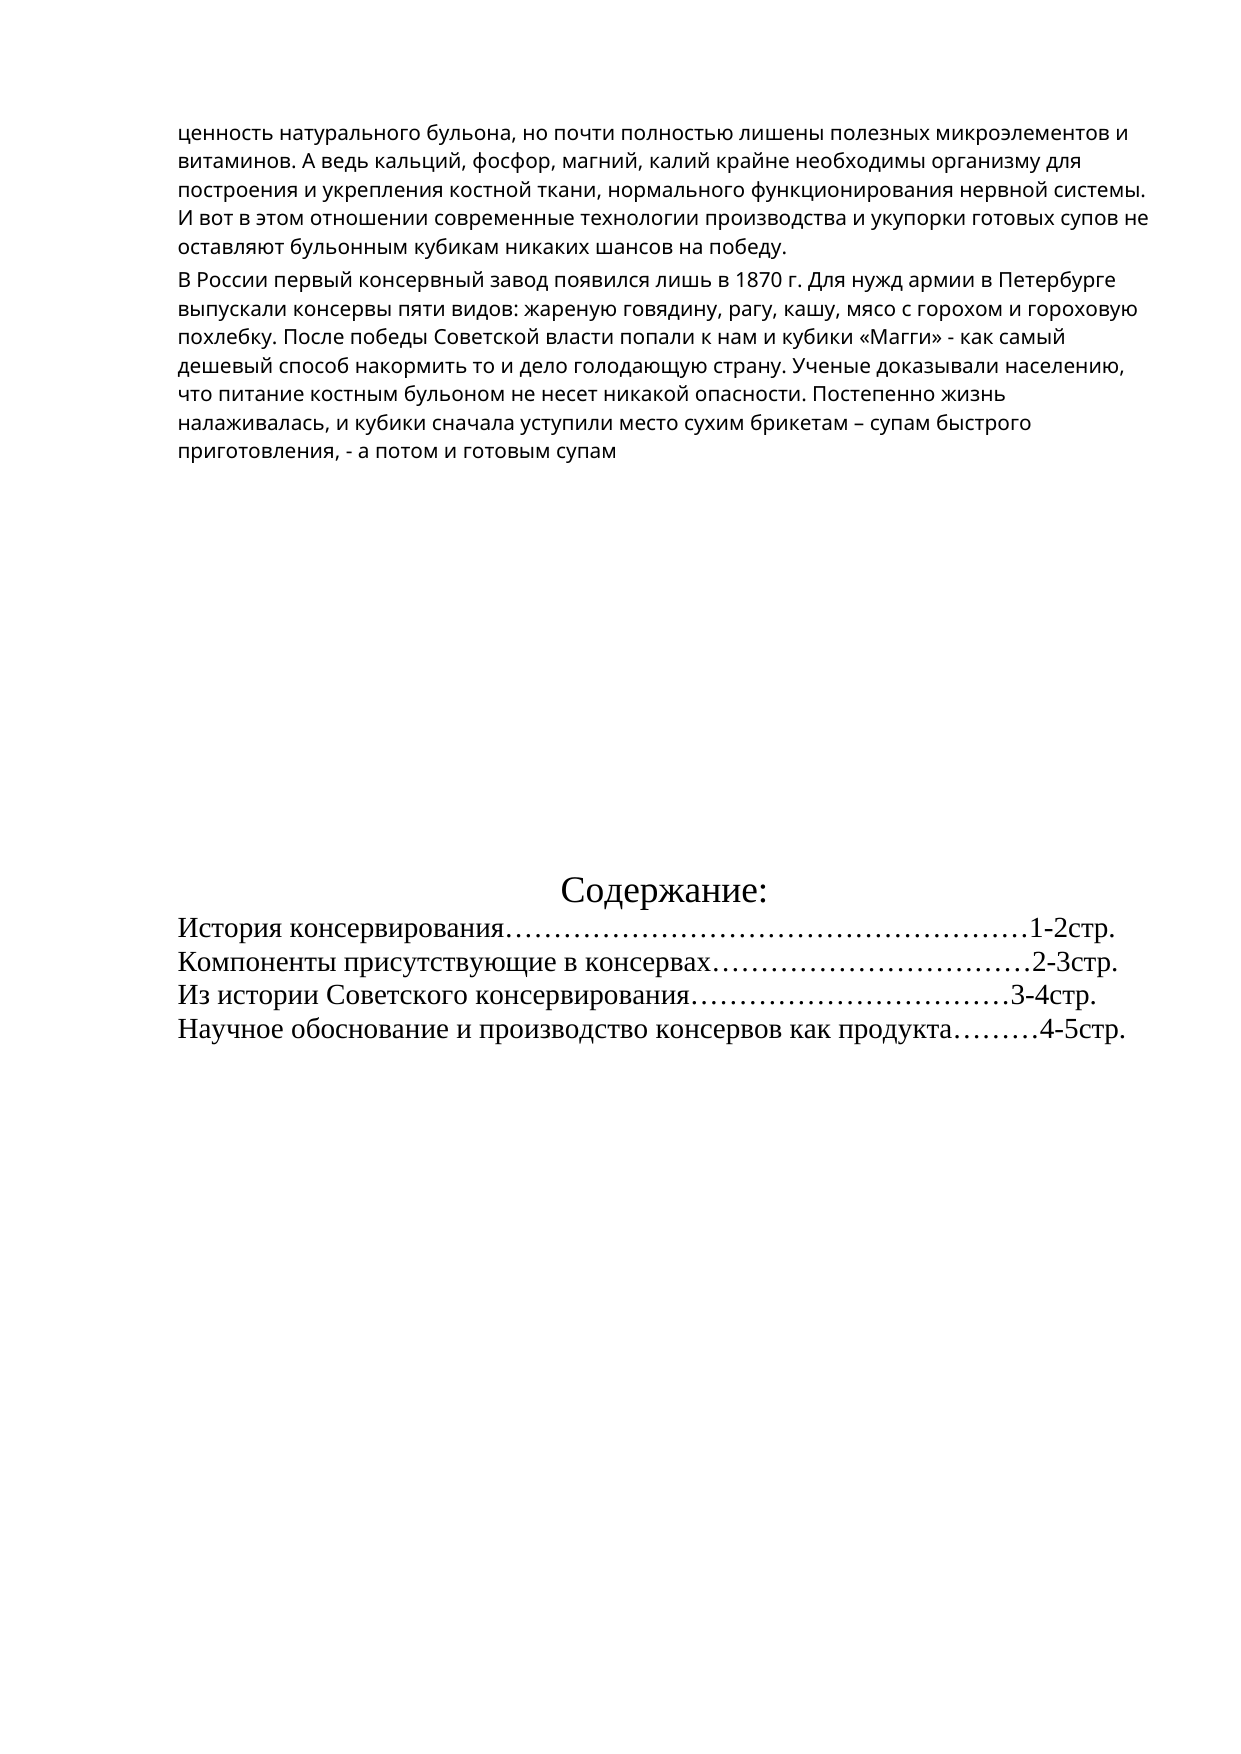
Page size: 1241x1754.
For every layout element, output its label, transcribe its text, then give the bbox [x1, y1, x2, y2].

text Компоненты присутствующие в консервах……………………………2-3стр. [177, 944, 1152, 977]
text История консервирования………………………………………………1-2стр. [177, 910, 1152, 944]
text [177, 118, 1152, 260]
text В России первый консервный завод появился лишь в . Для нужд армии в Петербурге выпускали консервы пяти видов: жареную говядину, рагу, кашу, мясо с горохом и гороховую похлебку. После победы Советской власти попали к нам и кубики «Магги» - как самый дешевый способ накормить то и дело голодающую страну. Ученые доказывали населению, что питание костным бульоном не несет никакой опасности. Постепенно жизнь налаживалась, и кубики сначала уступили место сухим брикетам – супам быстрого приготовления, - а потом и готовым супам [177, 265, 1152, 464]
text Содержание: [177, 867, 1152, 910]
text Из истории Советского консервирования……………………………3-4стр. [177, 977, 1152, 1011]
text Научное обоснование и производство консервов как продукта………4-5стр. [177, 1011, 1152, 1044]
